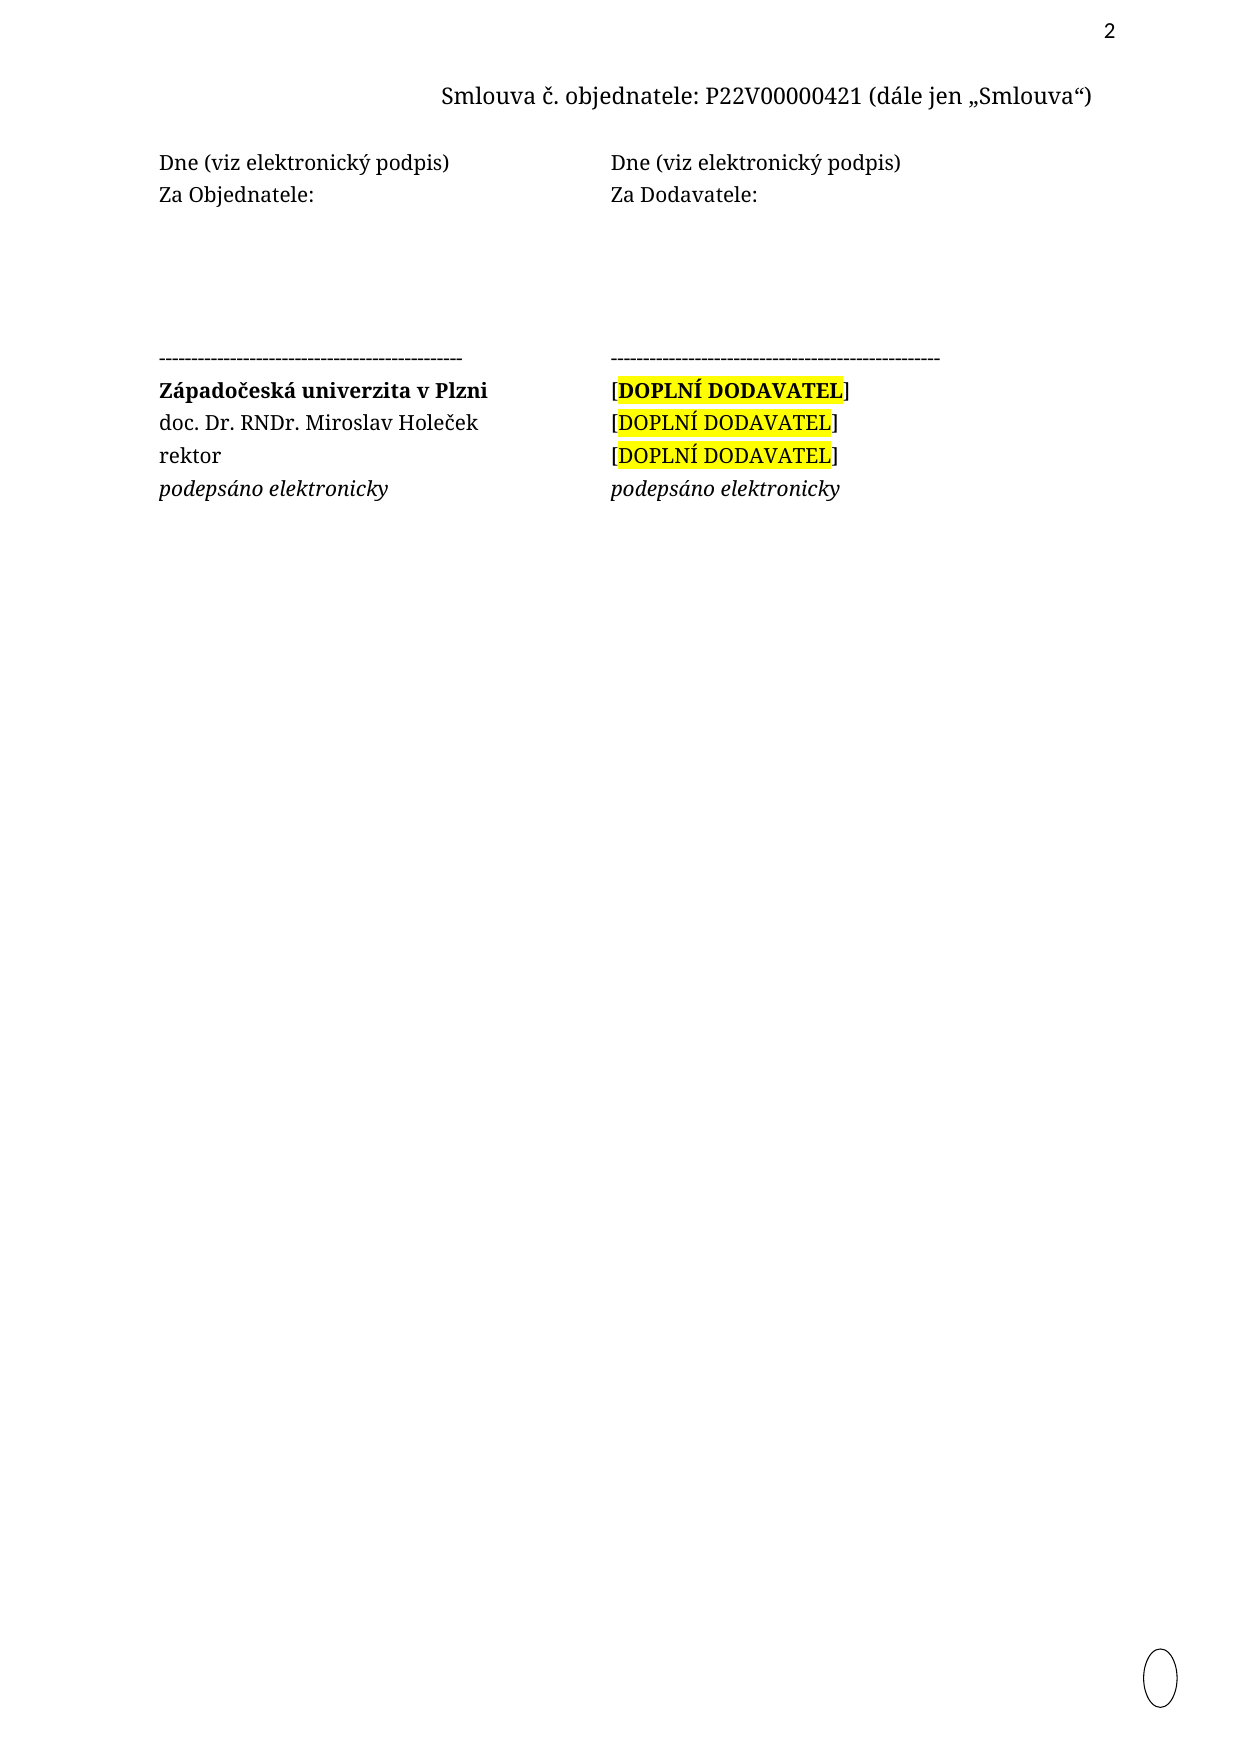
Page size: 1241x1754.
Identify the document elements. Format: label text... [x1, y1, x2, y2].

table_header Dne (viz elektronický podpis) Za Dodavatele: --------------------------------------------------- [DOPLNÍ DODAVATEL] [DOPLNÍ DODAVATEL] [DOPLNÍ DODAVATEL] podepsáno elektronicky [599, 148, 1051, 538]
table_header Dne (viz elektronický podpis) Za Objednatele: ----------------------------------------------- Západočeská univerzita v Plzni doc. Dr. RNDr. Miroslav Holeček rektor podepsáno elektronicky [148, 148, 599, 538]
